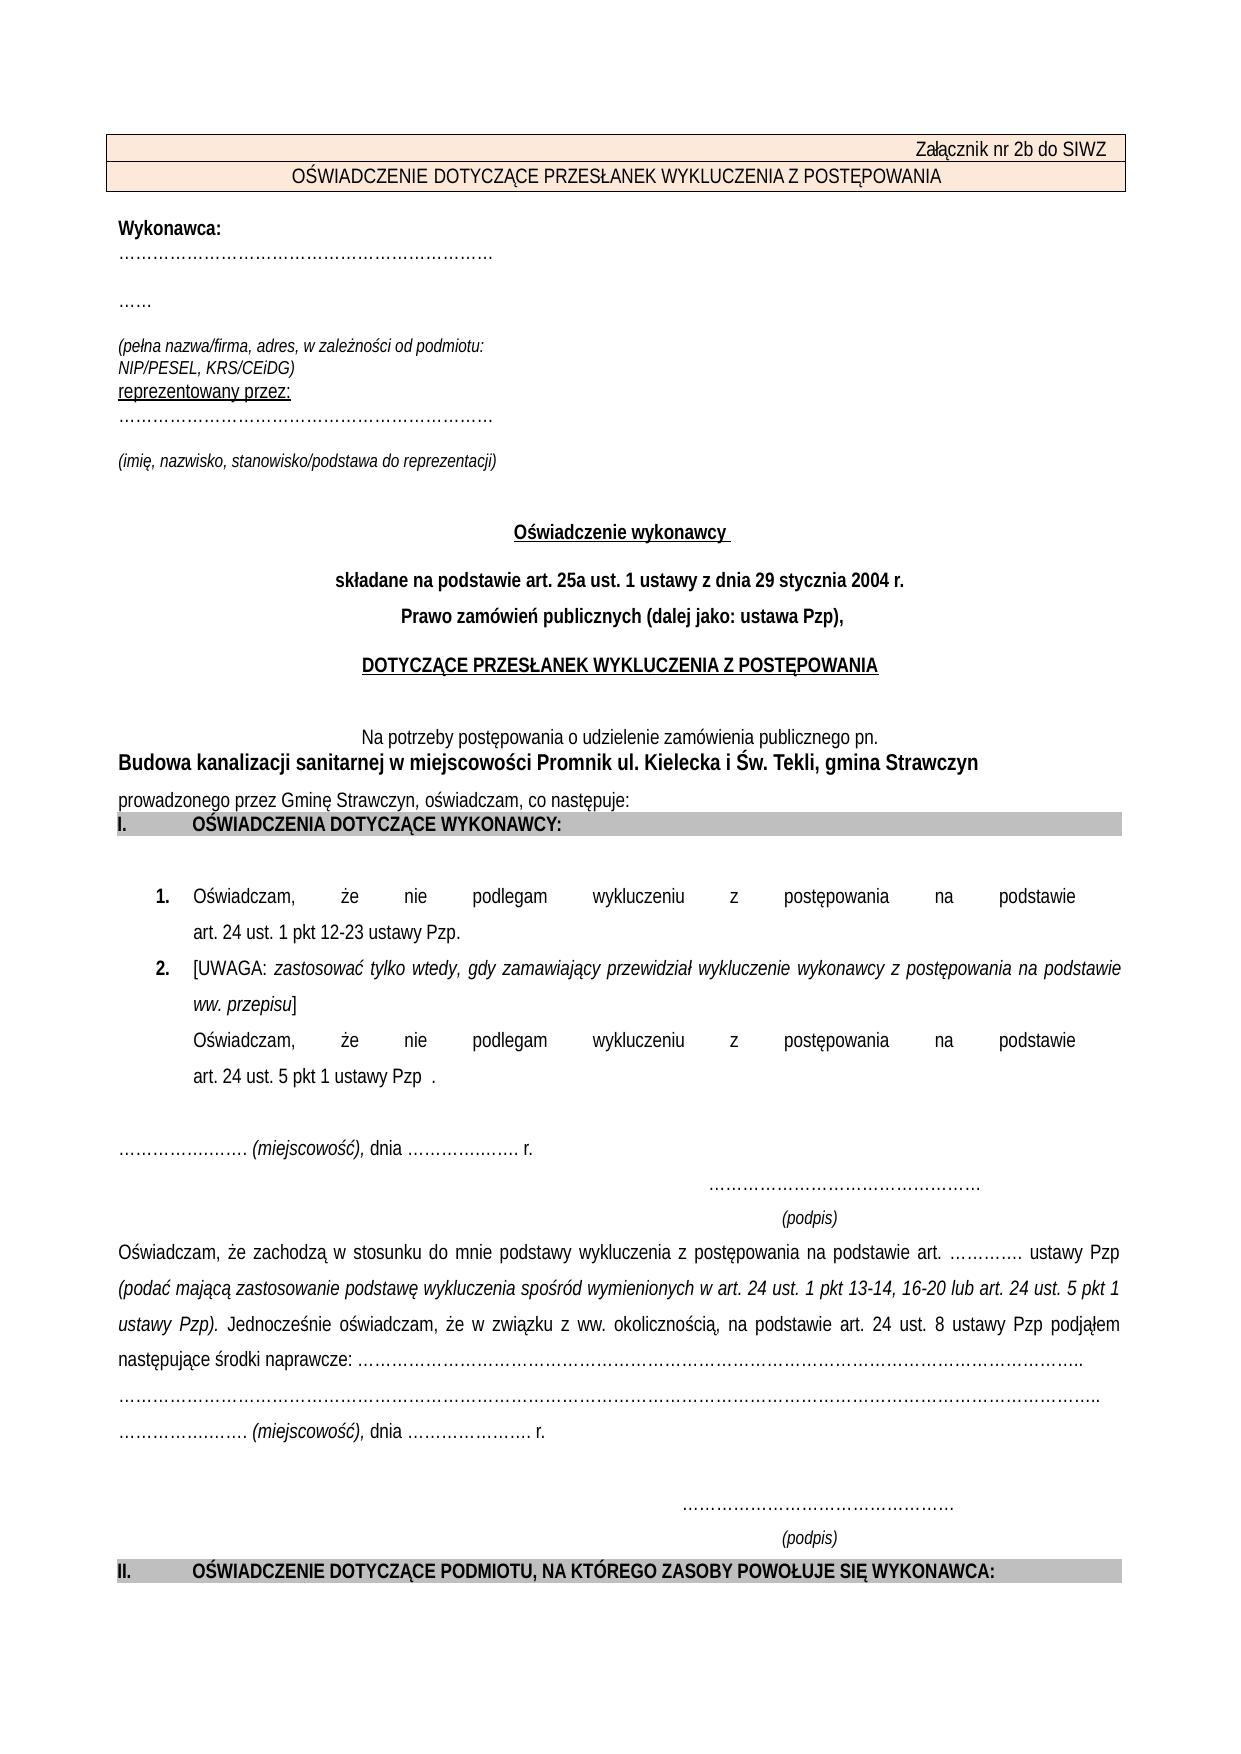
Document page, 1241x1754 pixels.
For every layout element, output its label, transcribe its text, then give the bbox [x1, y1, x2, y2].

text Oświadczam, że zachodzą w stosunku do mnie podstawy wykluczenia z postępowania na podstawie art. …………. ustawy Pzp (podać mającą zastosowanie podstawę wykluczenia spośród wymienionych w art. 24 ust. 1 pkt 13-14, 16-20 lub art. 24 ust. 5 pkt 1 ustawy Pzp). Jednocześnie oświadczam, że w związku z ww. okolicznością, na podstawie art. 24 ust. 8 ustawy Pzp podjąłem następujące środki naprawcze: ……………………………………………………………………………………………………………….. [118, 1239, 1122, 1371]
text Wykonawca: [118, 216, 1122, 239]
text (pełna nazwa/firma, adres, w zależności od podmiotu: NIP/PESEL, KRS/CEiDG) [118, 335, 502, 378]
list [UWAGA: zastosować tylko wtedy, gdy zamawiający przewidział wykluczenie wykonawcy z postępowania na podstawie ww. przepisu] [156, 956, 1122, 1016]
text ………………………………………… [118, 1171, 1122, 1195]
text Oświadczenie wykonawcy [118, 520, 1122, 544]
table_header Załącznik nr 2b do SIWZ [107, 135, 1125, 161]
text reprezentowany przez: [118, 378, 1122, 402]
text …………….……. (miejscowość), dnia …………………. r. [118, 1419, 1122, 1443]
text (podpis) [708, 1527, 1122, 1549]
text (podpis) [708, 1207, 1122, 1229]
text ………………………………………………………… [118, 402, 502, 426]
text Prawo zamówień publicznych (dalej jako: ustawa Pzp), [118, 604, 1122, 628]
table_cell OŚWIADCZENIE DOTYCZĄCE PRZESŁANEK WYKLUCZENIA Z POSTĘPOWANIA [107, 162, 1125, 191]
text ……………………………………………………………………………………………………………………………………………………….. [118, 1383, 1122, 1407]
text ………………………………………… [118, 1491, 1122, 1515]
text składane na podstawie art. 25a ust. 1 ustawy z dnia 29 stycznia 2004 r. [118, 568, 1122, 592]
text DOTYCZĄCE PRZESŁANEK WYKLUCZENIA Z POSTĘPOWANIA [118, 653, 1122, 677]
text Na potrzeby postępowania o udzielenie zamówienia publicznego pn. [118, 724, 1122, 748]
text Budowa kanalizacji sanitarnej w miejscowości Promnik ul. Kielecka i Św. Tekli, gmina Strawczyn [118, 748, 1122, 775]
list OŚWIADCZENIE DOTYCZĄCE PODMIOTU, NA KTÓREGO ZASOBY POWOŁUJE SIĘ WYKONAWCA: [117, 1559, 1122, 1583]
text prowadzonego przez Gminę Strawczyn, oświadczam, co następuje: [118, 788, 1122, 812]
list Oświadczam, że nie podlegam wykluczeniu z postępowania na podstawie art. 24 ust. 1 pkt 12-23 ustawy Pzp. [156, 884, 1122, 944]
list Oświadczam, że nie podlegam wykluczeniu z postępowania na podstawie art. 24 ust. 5 pkt 1 ustawy Pzp . [193, 1028, 1122, 1087]
text (imię, nazwisko, stanowisko/podstawa do reprezentacji) [118, 450, 502, 472]
list OŚWIADCZENIA DOTYCZĄCE WYKONAWCY: [117, 812, 1122, 836]
text …………….……. (miejscowość), dnia ………….……. r. [118, 1135, 1122, 1159]
text ……………………………………………………………… [118, 239, 502, 311]
